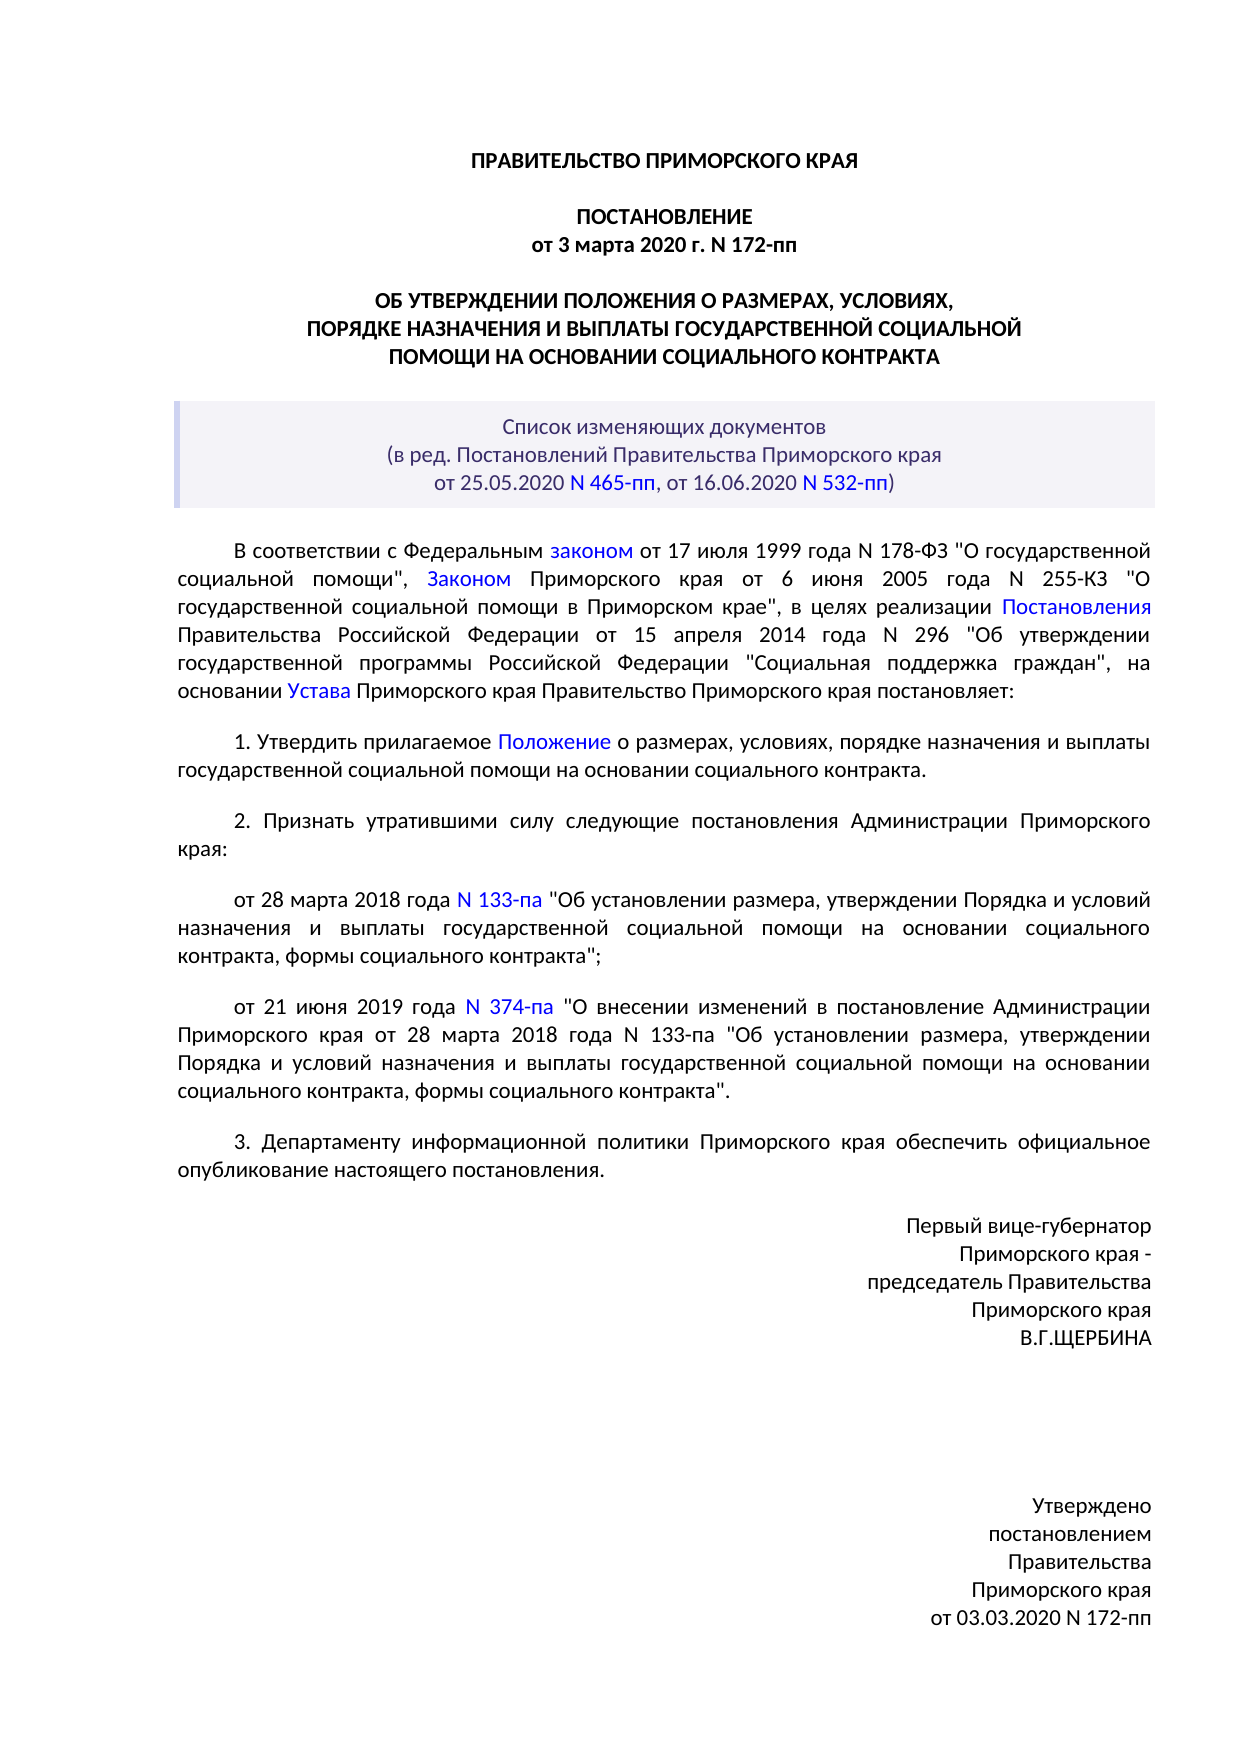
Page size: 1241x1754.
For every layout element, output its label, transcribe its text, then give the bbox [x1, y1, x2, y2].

text Приморского края - [177, 1239, 1152, 1267]
text В соответствии с Федеральным законом от 17 июля 1999 года N 178-ФЗ "О государственной социальной помощи", Законом Приморского края от 6 июня 2005 года N 255-КЗ "О государственной социальной помощи в Приморском крае", в целях реализации Постановления Правительства Российской Федерации от 15 апреля 2014 года N 296 "Об утверждении государственной программы Российской Федерации "Социальная поддержка граждан", на основании Устава Приморского края Правительство Приморского края постановляет: [177, 536, 1152, 704]
text от 21 июня 2019 года N 374-па "О внесении изменений в постановление Администрации Приморского края от 28 марта 2018 года N 133-па "Об установлении размера, утверждении Порядка и условий назначения и выплаты государственной социальной помощи на основании социального контракта, формы социального контракта". [177, 992, 1152, 1104]
text Первый вице-губернатор [177, 1211, 1152, 1239]
text от 03.03.2020 N 172-пп [177, 1603, 1152, 1632]
title от 3 марта 2020 г. N 172-пп [177, 230, 1152, 258]
text Приморского края [177, 1576, 1152, 1603]
text Правительства [177, 1547, 1152, 1576]
text 2. Признать утратившими силу следующие постановления Администрации Приморского края: [177, 806, 1152, 862]
text Утверждено [177, 1491, 1152, 1519]
text В.Г.ЩЕРБИНА [177, 1323, 1152, 1351]
table_header Список изменяющих документов (в ред. Постановлений Правительства Приморского края от 25.05.2020 N 465-пп, от 16.06.2020 N 532-пп) [180, 401, 1149, 508]
title ПОСТАНОВЛЕНИЕ [177, 202, 1152, 230]
title ПОМОЩИ НА ОСНОВАНИИ СОЦИАЛЬНОГО КОНТРАКТА [177, 342, 1152, 370]
text постановлением [177, 1519, 1152, 1547]
text Приморского края [177, 1295, 1152, 1323]
title ПРАВИТЕЛЬСТВО ПРИМОРСКОГО КРАЯ [177, 146, 1152, 174]
title ПОРЯДКЕ НАЗНАЧЕНИЯ И ВЫПЛАТЫ ГОСУДАРСТВЕННОЙ СОЦИАЛЬНОЙ [177, 314, 1152, 342]
title ОБ УТВЕРЖДЕНИИ ПОЛОЖЕНИЯ О РАЗМЕРАХ, УСЛОВИЯХ, [177, 286, 1152, 314]
text председатель Правительства [177, 1267, 1152, 1295]
text 3. Департаменту информационной политики Приморского края обеспечить официальное опубликование настоящего постановления. [177, 1127, 1152, 1183]
text 1. Утвердить прилагаемое Положение о размерах, условиях, порядке назначения и выплаты государственной социальной помощи на основании социального контракта. [177, 727, 1152, 783]
text от 28 марта 2018 года N 133-па "Об установлении размера, утверждении Порядка и условий назначения и выплаты государственной социальной помощи на основании социального контракта, формы социального контракта"; [177, 885, 1152, 969]
